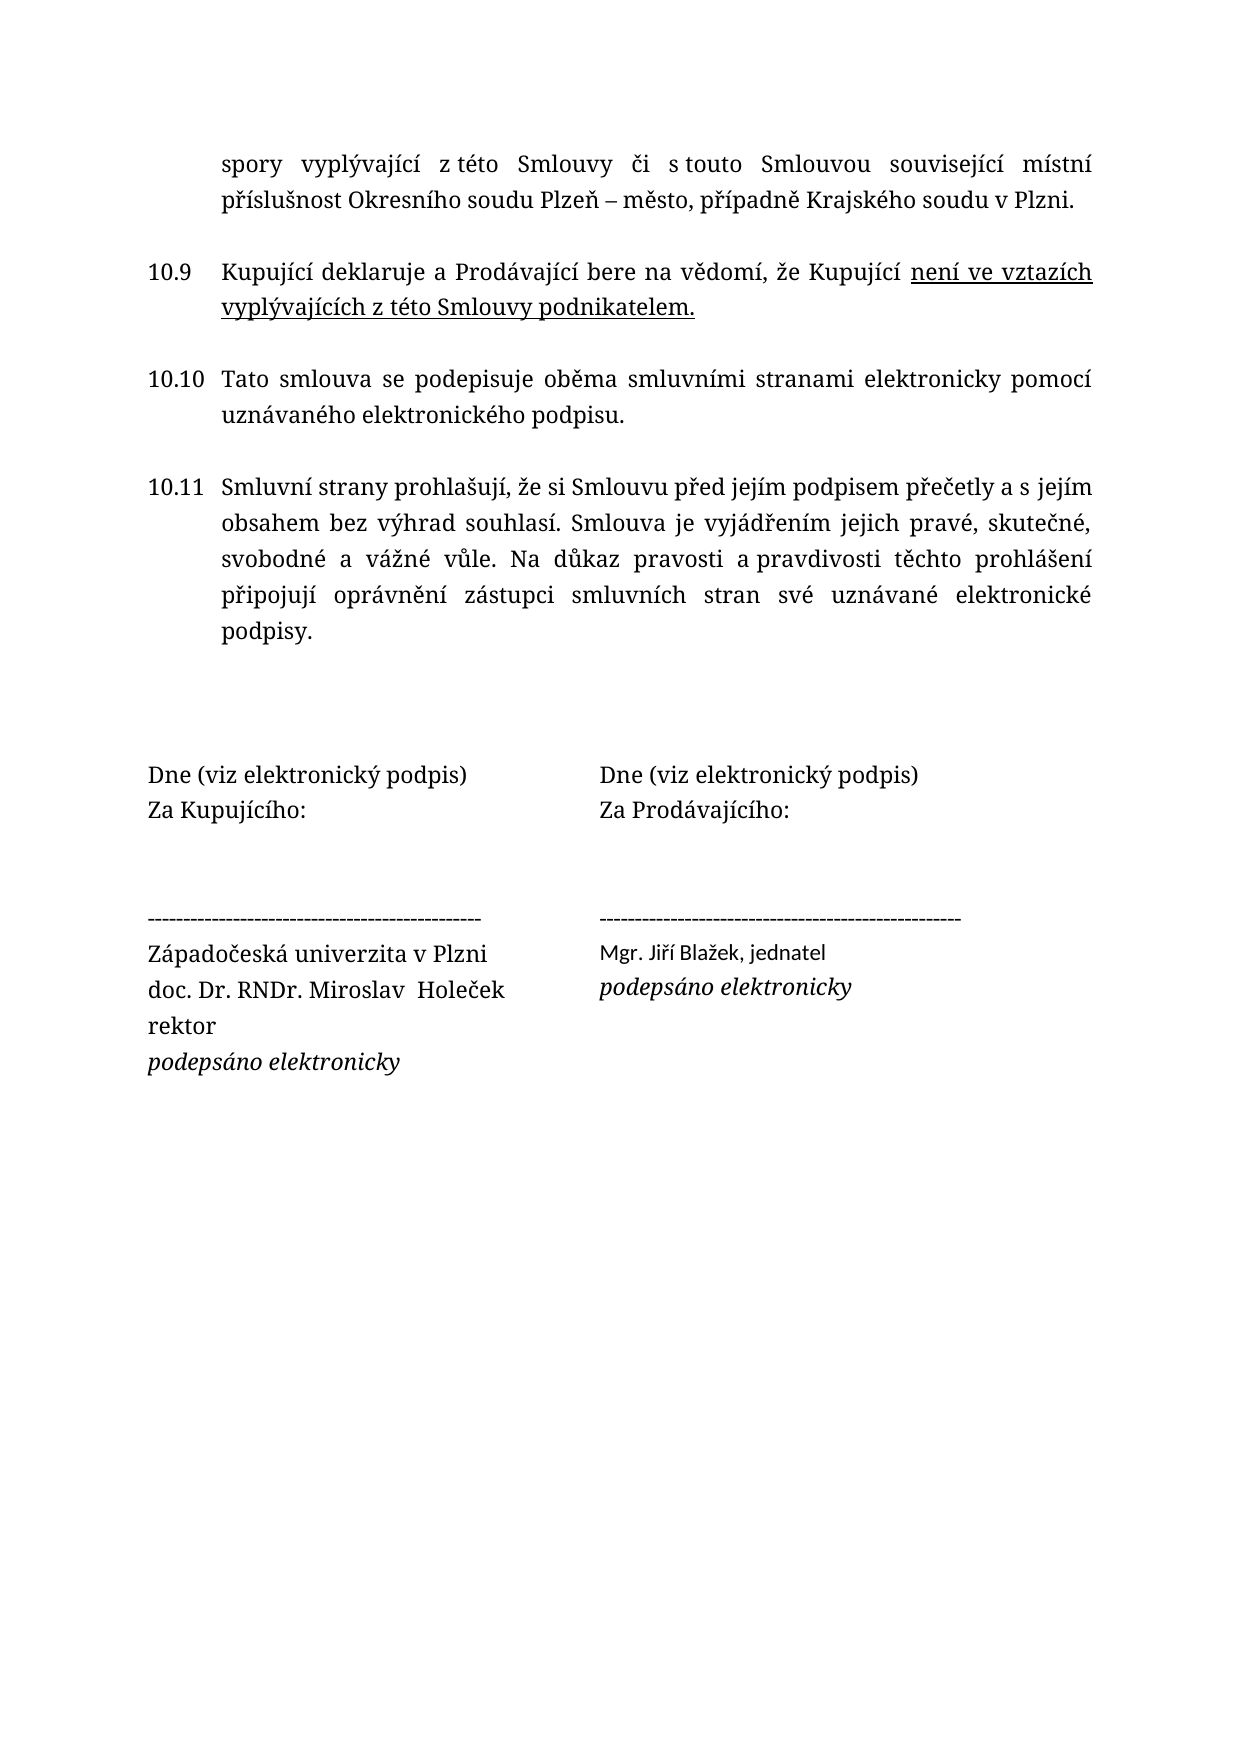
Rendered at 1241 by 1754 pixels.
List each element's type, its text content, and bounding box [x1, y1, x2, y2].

text 10.9 Kupující deklaruje a Prodávající bere na vědomí, že Kupující není ve vztazích vyplývajících z této Smlouvy podnikatelem. [148, 255, 1093, 323]
table_header Dne (viz elektronický podpis) Za Kupujícího: ----------------------------------------------- Západočeská univerzita v Plzni doc. Dr. RNDr. Miroslav Holeček rektor podepsáno elektronicky [136, 759, 588, 1153]
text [148, 148, 1093, 215]
text 10.10 Tato smlouva se podepisuje oběma smluvními stranami elektronicky pomocí uznávaného elektronického podpisu. [148, 363, 1093, 430]
table_header Dne (viz elektronický podpis) Za Prodávajícího: --------------------------------------------------- Mgr. Jiří Blažek, jednatel podepsáno elektronicky [588, 759, 1040, 1153]
text 10.11 Smluvní strany prohlašují, že si Smlouvu před jejím podpisem přečetly a s jejím obsahem bez výhrad souhlasí. Smlouva je vyjádřením jejich pravé, skutečné, svobodné a vážné vůle. Na důkaz pravosti a pravdivosti těchto prohlášení připojují oprávnění zástupci smluvních stran své uznávané elektronické podpisy. [148, 471, 1093, 646]
